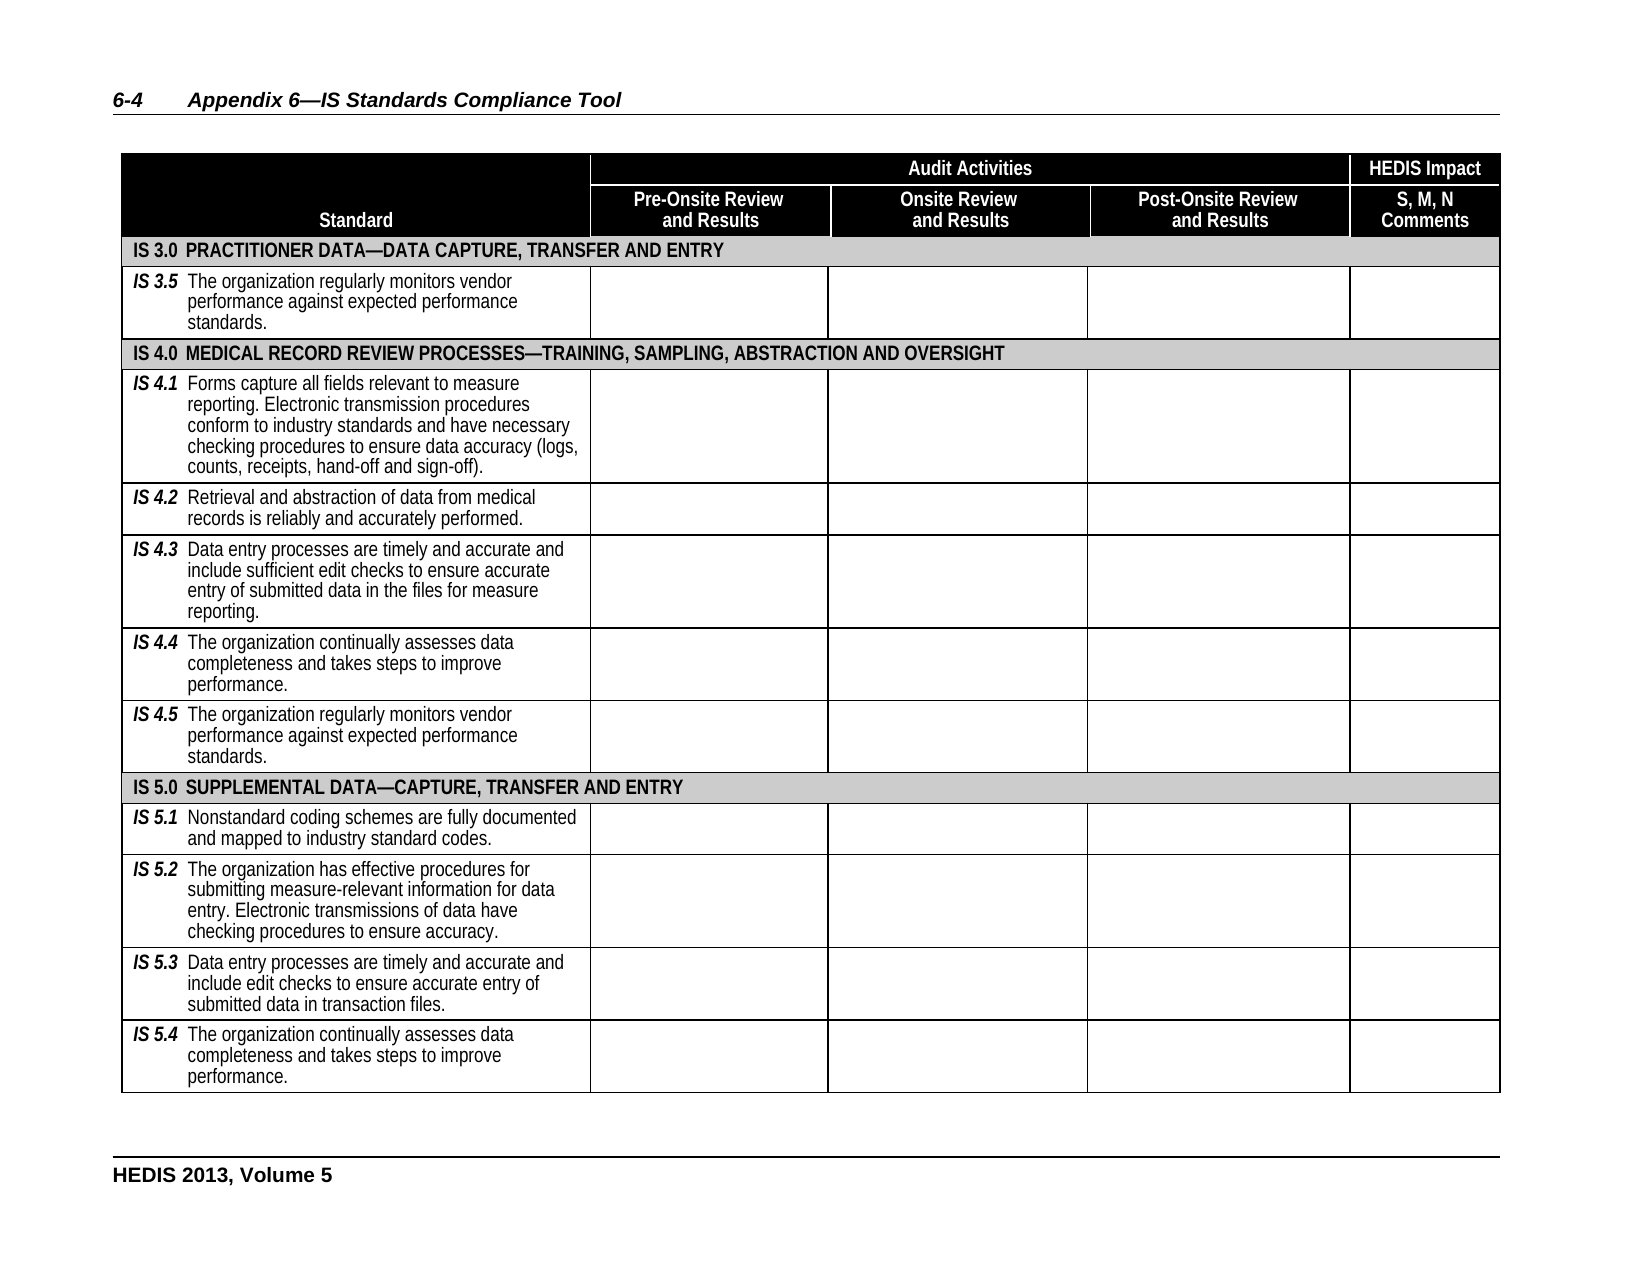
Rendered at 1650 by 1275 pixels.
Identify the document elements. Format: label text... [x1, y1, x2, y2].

table_cell [1088, 855, 1349, 947]
table_cell [1088, 536, 1349, 627]
table_cell [591, 536, 827, 627]
table_cell [1088, 701, 1349, 772]
table_cell IS 3.0 PRACTITIONER DATA—DATA CAPTURE, TRANSFER AND ENTRY [122, 236, 1499, 266]
table_cell S, M, N Comments [1351, 186, 1499, 235]
table_cell [829, 370, 1087, 482]
table_cell [1351, 1021, 1499, 1092]
table_cell [1088, 484, 1349, 534]
table_cell IS 5.4 The organization continually assesses data completeness and takes steps to improve performance. [123, 1021, 590, 1092]
table_cell [829, 855, 1087, 947]
table_cell [829, 804, 1087, 854]
table_cell Post-Onsite Review and Results [1091, 186, 1349, 235]
table_cell IS 5.0 SUPPLEMENTAL DATA—CAPTURE, TRANSFER AND ENTRY [122, 773, 1499, 803]
table_cell [829, 948, 1087, 1019]
table_cell [591, 701, 827, 772]
table_cell IS 4.3 Data entry processes are timely and accurate and include sufficient edit checks to ensure accurate entry of submitted data in the files for measure reporting. [123, 536, 590, 627]
table_header Standard [123, 155, 590, 235]
table_cell [829, 629, 1087, 699]
table_cell IS 4.0 MEDICAL RECORD REVIEW PROCESSES—TRAINING, SAMPLING, ABSTRACTION AND OVERSIGHT [122, 340, 1499, 369]
table_cell [829, 1021, 1087, 1092]
table_cell IS 4.2 Retrieval and abstraction of data from medical records is reliably and accurately performed. [123, 484, 590, 534]
table_cell [1351, 370, 1499, 482]
table_cell [1351, 855, 1499, 947]
table_cell IS 4.5 The organization regularly monitors vendor performance against expected performance standards. [123, 701, 590, 772]
table_cell [591, 855, 827, 947]
table_header Audit Activities [591, 154, 1350, 184]
table_cell IS 5.2 The organization has effective procedures for submitting measure-relevant information for data entry. Electronic transmissions of data have checking procedures to ensure accuracy. [123, 855, 590, 947]
table_header HEDIS Impact [1351, 154, 1499, 184]
table_cell [1088, 804, 1349, 854]
table_cell [591, 1021, 827, 1092]
table_cell [591, 804, 827, 854]
table_cell [1351, 267, 1499, 338]
table_cell [829, 484, 1087, 534]
table_cell [1088, 370, 1349, 482]
table_cell [1351, 484, 1499, 534]
table_cell [1351, 948, 1499, 1019]
table_cell IS 4.1 Forms capture all fields relevant to measure reporting. Electronic transmission procedures conform to industry standards and have necessary checking procedures to ensure data accuracy (logs, counts, receipts, hand-off and sign-off). [123, 370, 590, 482]
table_cell IS 4.4 The organization continually assesses data completeness and takes steps to improve performance. [123, 629, 590, 699]
table_cell [1088, 948, 1349, 1019]
table_cell [591, 948, 827, 1019]
table_cell Pre-Onsite Review and Results [591, 186, 830, 235]
table_cell IS 3.5 The organization regularly monitors vendor performance against expected performance standards. [123, 267, 590, 338]
table_cell [1088, 267, 1349, 338]
table_cell Onsite Review and Results [832, 186, 1090, 235]
table_cell [829, 267, 1087, 338]
table_cell [1088, 629, 1349, 699]
table_cell [829, 701, 1087, 772]
table_cell [1088, 1021, 1349, 1092]
table_cell IS 5.1 Nonstandard coding schemes are fully documented and mapped to industry standard codes. [123, 804, 590, 854]
table_cell IS 5.3 Data entry processes are timely and accurate and include edit checks to ensure accurate entry of submitted data in transaction files. [123, 948, 590, 1019]
table_cell [1351, 629, 1499, 699]
table_cell [1351, 701, 1499, 772]
table_cell [591, 629, 827, 699]
table_cell [829, 536, 1087, 627]
table_cell [1351, 536, 1499, 627]
table_cell [591, 484, 827, 534]
table_cell [1351, 804, 1499, 854]
table_cell [591, 370, 827, 482]
table_cell [591, 267, 827, 338]
